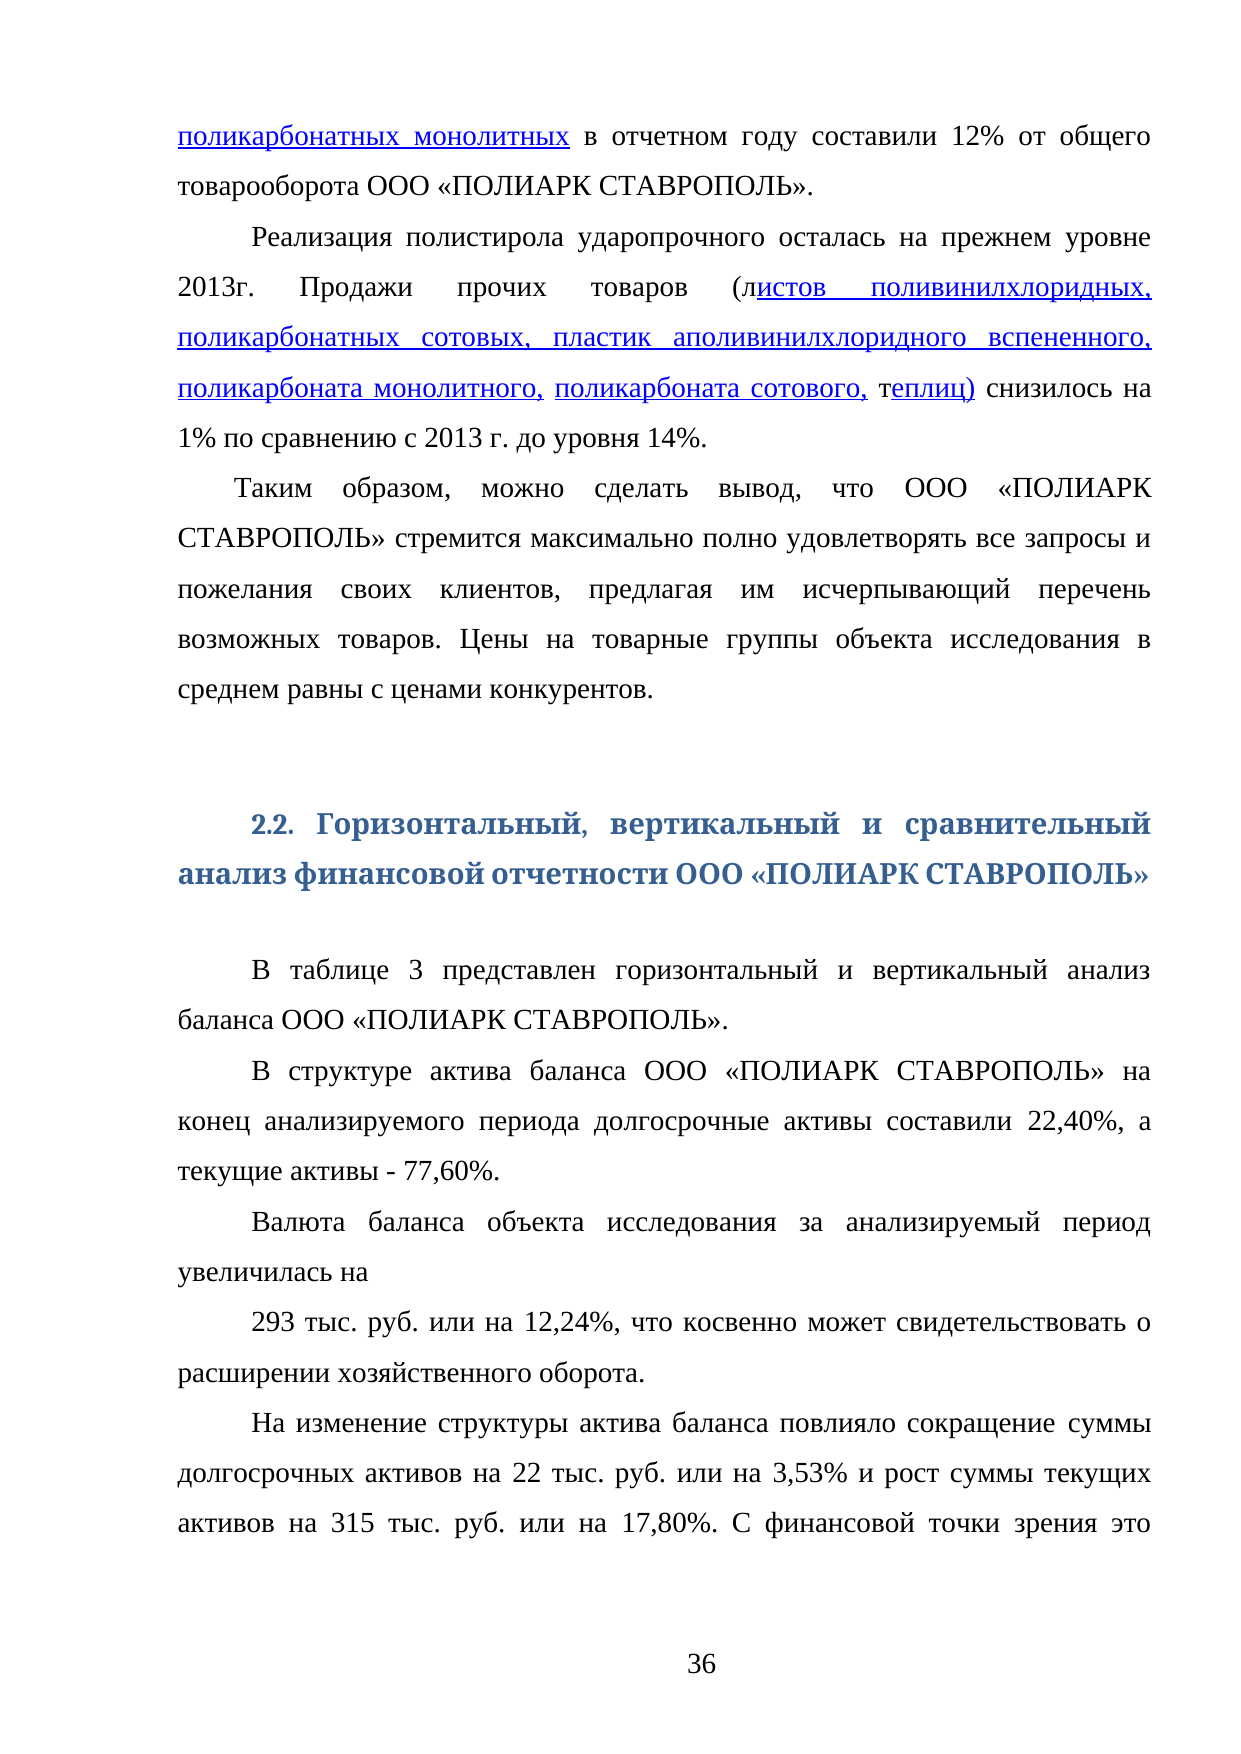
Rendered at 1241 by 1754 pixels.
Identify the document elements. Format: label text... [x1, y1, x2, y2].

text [177, 118, 1152, 202]
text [177, 1405, 1152, 1539]
text Валюта баланса предприятия за анализируемый период уменьшилась на }) ~AEMacro(IfCellDelta("@IF(B22,B22,ERROR,B22)",first,<>,"@IF(B22,B22,ERROR,B22)",last,B,22,first,B,22,last,m){293}) ~AEMacro(IfCurrency("@IF(B22,B22,ERROR,B22)",first,<>,"@IF(B22,B22,ERROR,B22)",last){ тыс. руб.}) ~AEMacro(If("@IF(B22,B22,ERROR,B22)",first,<>,"@IF(B22,B22,ERROR,B22)",last){ или на }) ~AEMacro(IfCellDelta("@IF(B22,B22,ERROR,B22)",first,<>,"@IF(B22,B22,ERROR,B22)",last,B,22,first,B,22,last,m%){12,24}) ~AEMacro(If("@IF(B22,B22,ERROR,B22)",first,<>,"@IF(B22,B22,ERROR,B22)",last){%, что косвенно может свидетельствовать о }) ~AEMacro(If("@IF(B22,B22,ERROR,B22)",first,<,"@IF(B22,B22,ERROR,B22)",last){расширении хозяйственного оборота. [177, 1304, 1152, 1388]
text Таким образом, можно сделать вывод, что ООО «ПОЛИАРК СТАВРОПОЛЬ» стремится максимально полно удовлетворять все запросы и пожелания своих клиентов, предлагая им исчерпывающий перечень возможных товаров. Цены на товарные группы объекта исследования в среднем равны с ценами конкурентов. [177, 470, 1152, 705]
text В таблице 3 представлен горизонтальный и вертикальный анализ баланса ООО «ПОЛИАРК СТАВРОПОЛЬ». [177, 952, 1152, 1036]
text ~AEMacro(If("@IF(B16,B16,ERROR,B16)",last,>,0){В структуре актива баланса ООО «ПОЛИАРК СТАВРОПОЛЬ» на конец анализируемого периода долгосрочные активы составили }) ~AEMacro(IfCalc("@IF(B16,B16,ERROR,B16)",last,>,0,"B16/B22*100",last){22,40}) ~AEMacro(If("@IF(B16,B16,ERROR,B16)",last,>,0){%, а текущие активы - }) ~AEMacro(IfCalc("@IF(B1,B1,ERROR,B1)",last,>,0,"B1/B22*100",last){77,60}) ~AEMacro(If("@IF(B1,B1,ERROR,B1)",last,>,0){%.}) ~AEMacro(If("@IF(B22,B22,ERROR,B22)",first,<,"@IF(B22,B22,ERROR,B22)",last){ [177, 1053, 1152, 1187]
text Реализация полистирола ударопрочного осталась на прежнем уровне 2013г. Продажи прочих товаров (листов поливинилхлоридных, поликарбонатных сотовых, пластик аполивинилхлоридного вспененного, поликарбоната монолитного, поликарбоната сотового, теплиц) снизилось на 1% по сравнению с 2013 г. до уровня 14%. [177, 350, 1152, 453]
text Валюта баланса объекта исследования за анализируемый период увеличилась на }) ~AEMacro(If("@IF(B22,B22,ERROR,B22)",first,=,"@IF(B22,B22,ERROR,B22)",last){ [177, 1204, 1152, 1288]
subtitle 2.2. Горизонтальный, вертикальный и сравнительный анализ финансовой отчетности ООО «ПОЛИАРК СТАВРОПОЛЬ» [177, 808, 1152, 892]
text Реализация полистирола ударопрочного осталась на прежнем уровне 2013г. Продажи прочих товаров (листов поливинилхлоридных, поликарбонатных сотовых, пластик аполивинилхлоридного вспененного, поликарбоната монолитного, поликарбоната сотового, теплиц) снизилось на 1% по сравнению с 2013 г. до уровня 14%. [177, 219, 1152, 348]
